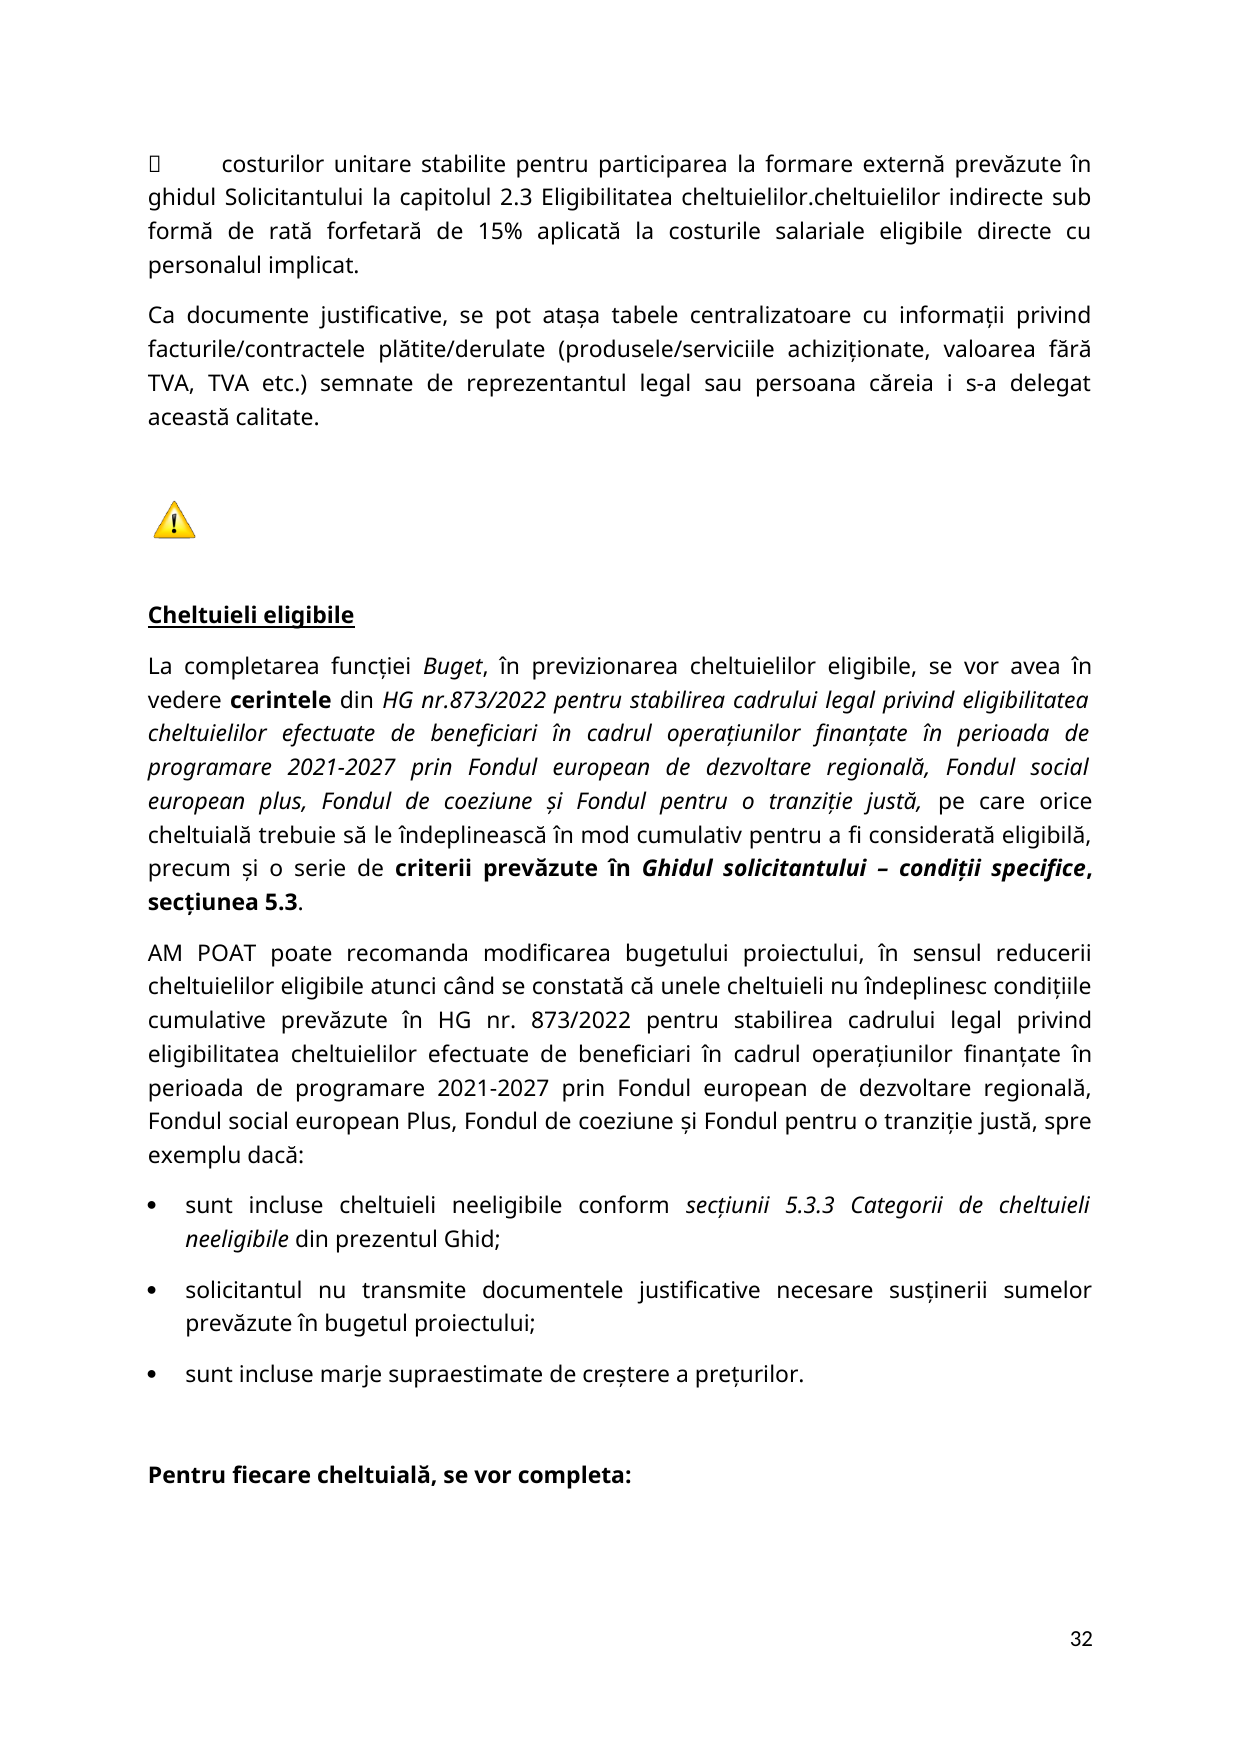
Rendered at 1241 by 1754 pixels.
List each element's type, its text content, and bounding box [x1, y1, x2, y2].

picture [147, 494, 201, 547]
text AM POAT poate recomanda modificarea bugetului proiectului, în sensul reducerii cheltuielilor eligibile atunci când se constată că unele cheltuieli nu îndeplinesc condițiile cumulative prevăzute în HG nr. 873/2022 pentru stabilirea cadrului legal privind eligibilitatea cheltuielilor efectuate de beneficiari în cadrul operațiunilor finanțate în perioada de programare 2021-2027 prin Fondul european de dezvoltare regională, Fondul social european Plus, Fondul de coeziune și Fondul pentru o tranziție justă, spre exemplu dacă: [148, 937, 1093, 1170]
text Cheltuieli eligibile [148, 599, 1093, 631]
list sunt incluse marje supraestimate de creștere a prețurilor. [148, 1358, 1093, 1389]
text La completarea funcției Buget, în previzionarea cheltuielilor eligibile, se vor avea în vedere cerintele din HG nr.873/2022 pentru stabilirea cadrului legal privind eligibilitatea cheltuielilor efectuate de beneficiari în cadrul operațiunilor finanțate în perioada de programare 2021-2027 prin Fondul european de dezvoltare regională, Fondul social european plus, Fondul de coeziune și Fondul pentru o tranziție justă, pe care orice cheltuială trebuie să le îndeplinească în mod cumulativ pentru a fi considerată eligibilă, precum și o serie de criterii prevăzute în Ghidul solicitantului – condiții specifice, secțiunea 5.3. [148, 650, 1093, 917]
list solicitantul nu transmite documentele justificative necesare susținerii sumelor prevăzute în bugetul proiectului; [148, 1274, 1093, 1339]
text Pentru fiecare cheltuială, se vor completa: [148, 1459, 1093, 1490]
text  costurilor unitare stabilite pentru participarea la formare externă prevăzute în ghidul Solicitantului la capitolul 2.3 Eligibilitatea cheltuielilor.cheltuielilor indirecte sub formă de rată forfetară de 15% aplicată la costurile salariale eligibile directe cu personalul implicat. [148, 148, 1093, 280]
list sunt incluse cheltuieli neeligibile conform secțiunii 5.3.3 Categorii de cheltuieli neeligibile din prezentul Ghid; [148, 1189, 1093, 1254]
text Ca documente justificative, se pot atașa tabele centralizatoare cu informații privind facturile/contractele plătite/derulate (produsele/serviciile achiziționate, valoarea fără TVA, TVA etc.) semnate de reprezentantul legal sau persoana căreia i s-a delegat această calitate. [148, 299, 1093, 432]
